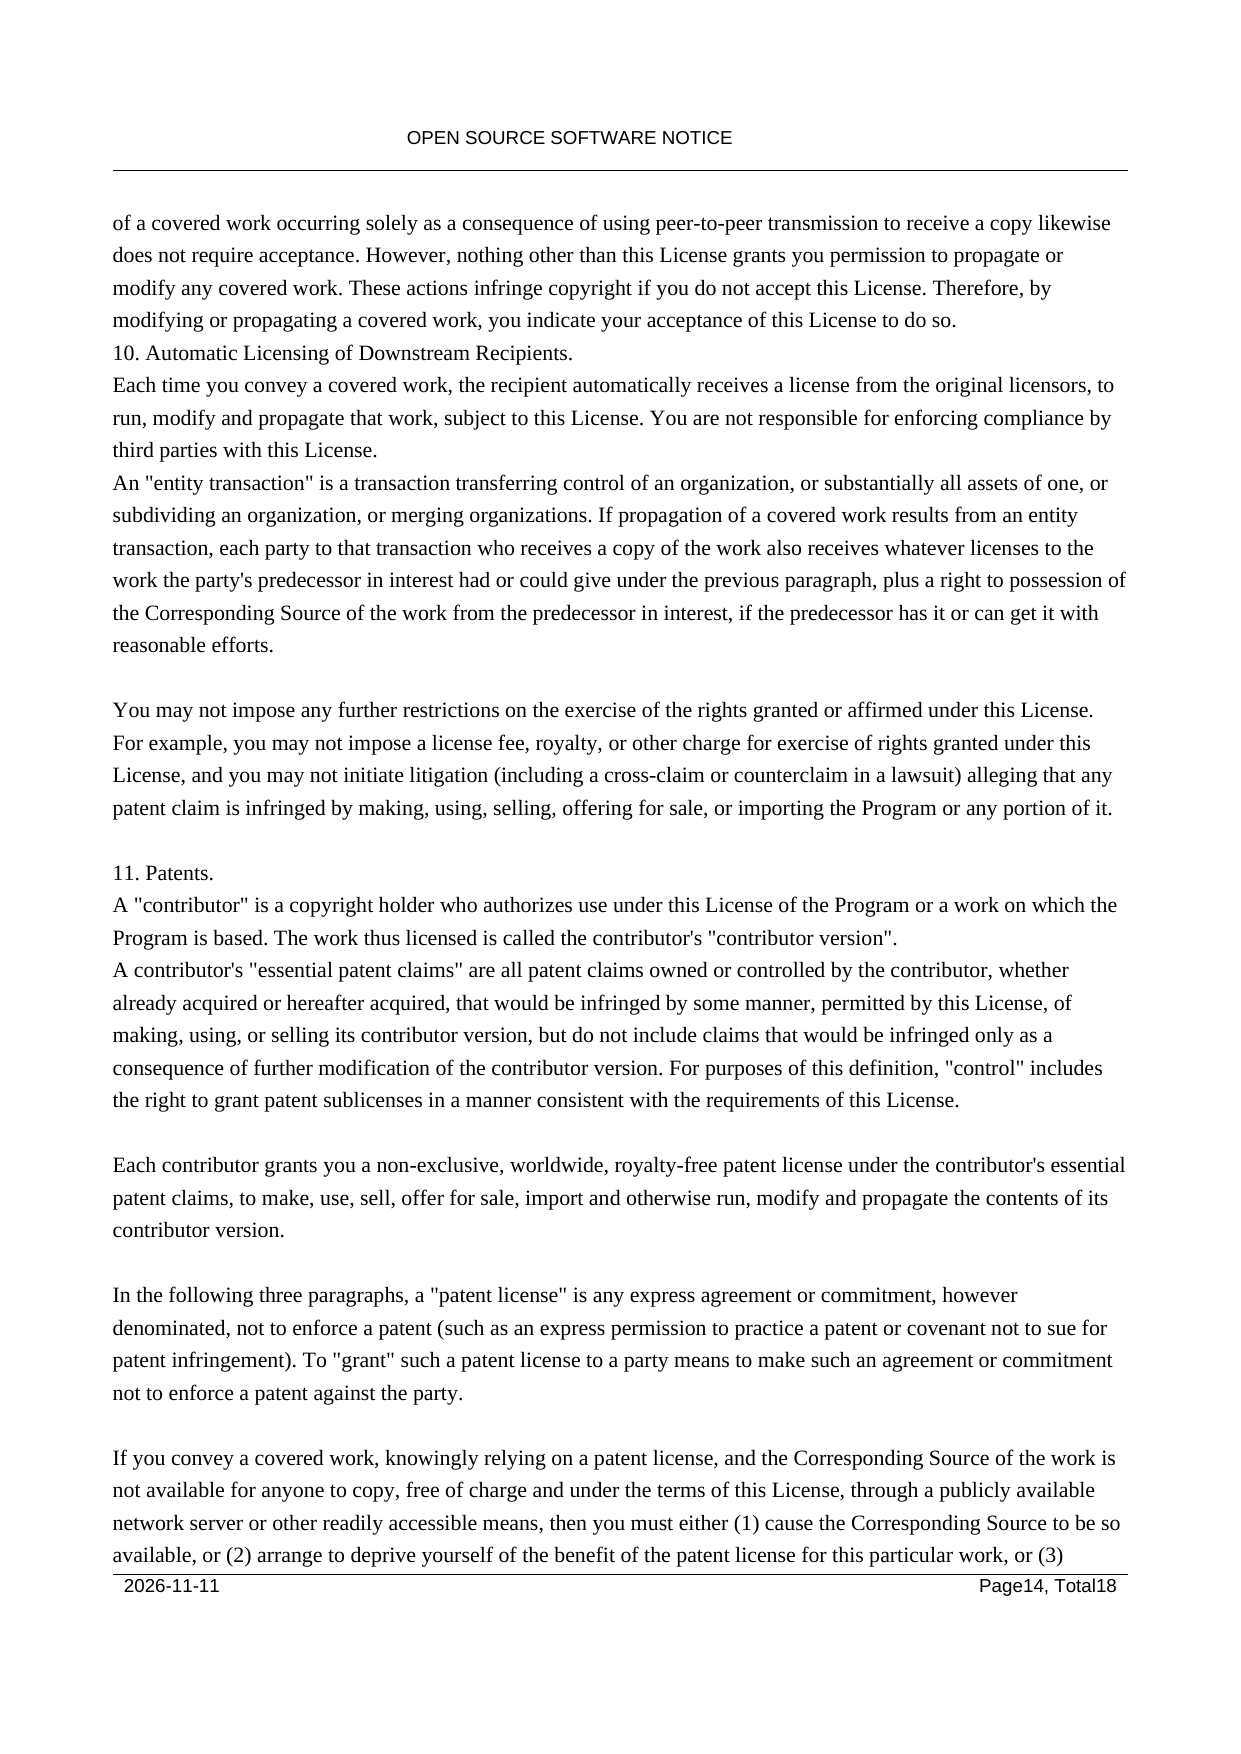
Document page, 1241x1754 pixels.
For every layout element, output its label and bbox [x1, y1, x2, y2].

text [112, 206, 1128, 1571]
